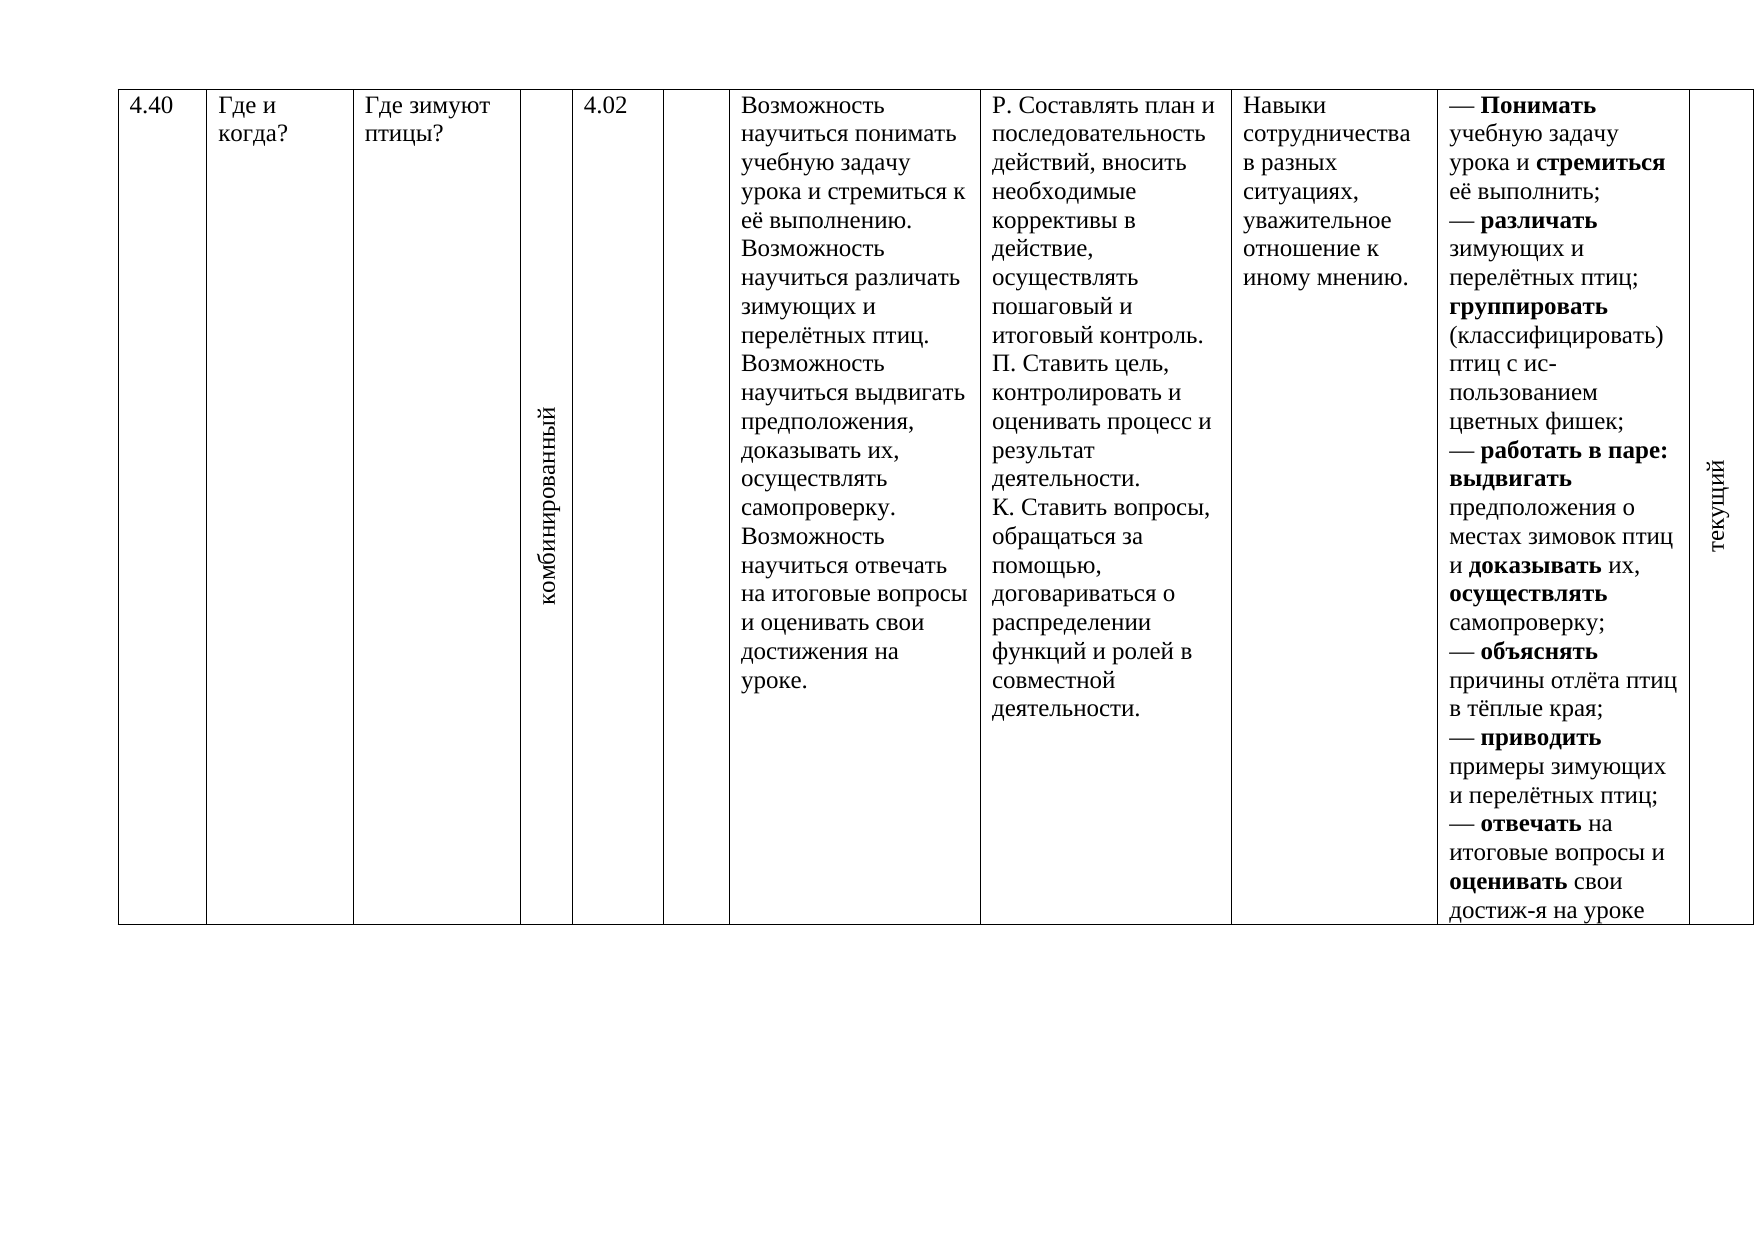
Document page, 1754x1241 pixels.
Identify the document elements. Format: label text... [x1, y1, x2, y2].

table_cell Возможность научиться понимать учебную задачу урока и стремиться к её выполнению. Возможность научиться различать зимующих и перелётных птиц. Возможность научиться выдвигать предположения, доказывать их, осуществлять самопроверку. Возможность научиться отвечать на итоговые вопросы и оценивать свои достижения на уроке. [730, 90, 980, 923]
table_cell Р. Составлять план и последовательность действий, вносить необходимые коррективы в действие, осуществлять пошаговый и итоговый контроль. П. Ставить цель, контролировать и оценивать процесс и результат деятельности. К. Ставить вопросы, обращаться за помощью, договариваться о распределении функций и ролей в совместной деятельности. [981, 90, 1231, 923]
table_cell текущий [1690, 90, 1753, 923]
table_cell Где зимуют птицы? [354, 90, 520, 923]
table_cell Навыки сотрудничества в разных ситуациях, уважительное отношение к иному мнению. [1232, 90, 1437, 923]
table_cell Где и когда? [207, 90, 353, 923]
table_cell — Понимать учебную задачу урока и стремиться её выполнить; — различать зимующих и перелётных птиц; группировать (классифицировать) птиц с использованием цветных фишек; — работать в паре: выдвигать предположения о местах зимовок птиц и доказывать их, осуществлять самопроверку; — объяснять причины отлёта птиц в тёплые края; — приводить примеры зимующих и перелётных птиц; — отвечать на итоговые вопросы и оценивать свои достиж-я на уроке [1438, 90, 1689, 923]
table_cell комбинированный [521, 90, 572, 923]
table_cell 4.02 [573, 90, 663, 923]
table_cell [664, 90, 729, 923]
table_cell 4.40 [119, 90, 206, 923]
